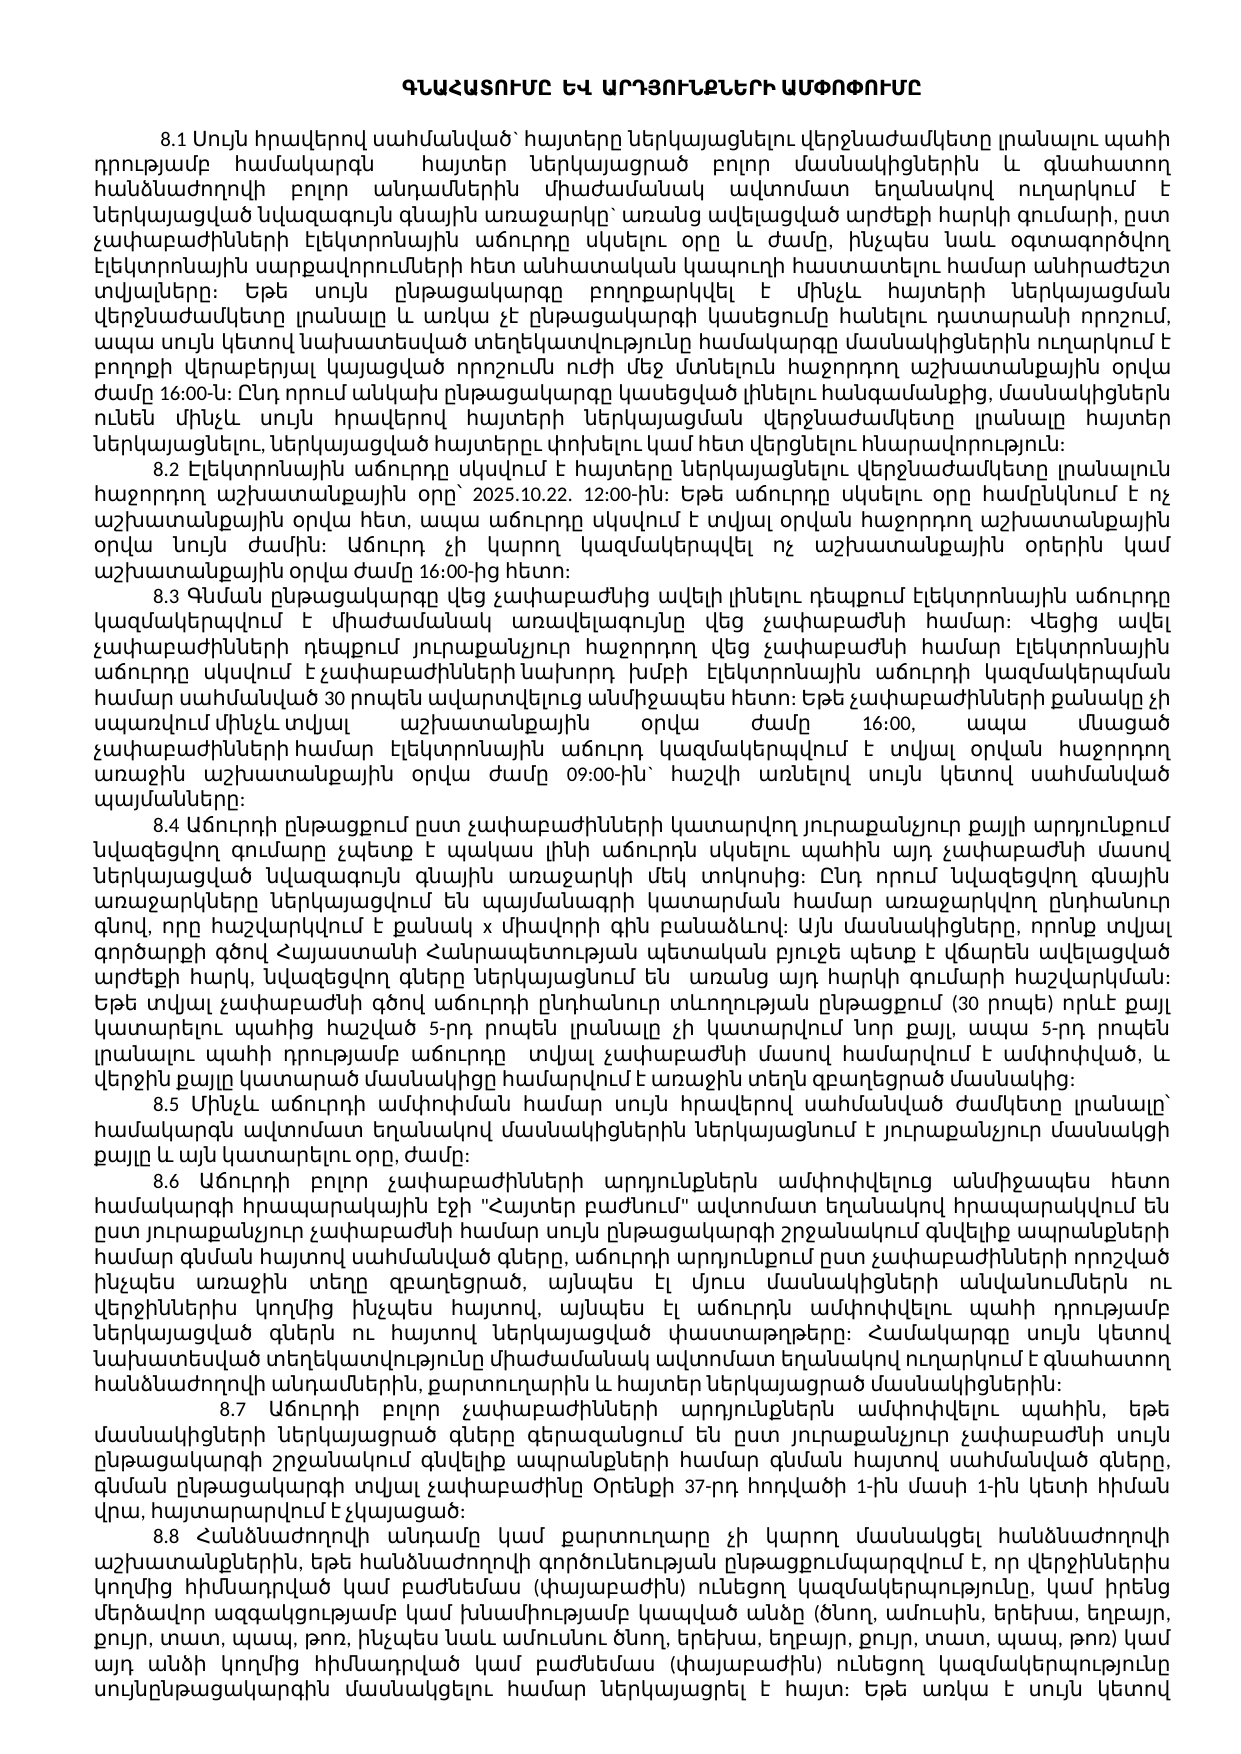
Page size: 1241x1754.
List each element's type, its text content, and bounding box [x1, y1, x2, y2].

text ԳՆԱՀԱՏՈՒՄԸ ԵՎ ԱՐԴՅՈՒՆՔՆԵՐԻ ԱՄՓՈՓՈՒՄԸ [94, 75, 1171, 100]
text 8.1 Սույն հրավերով սահմանված` հայտերը ներկայացնելու վերջնաժամկետը լրանալու պահի դրությամբ համակարգն հայտեր ներկայացրած բոլոր մասնակիցներին և գնահատող հանձնաժողովի բոլոր անդամներին միաժամանակ ավտոմատ եղանակով ուղարկում է ներկայացված նվազագույն գնային առաջարկը` առանց ավելացված արժեքի հարկի գումարի, ըստ չափաբաժինների էլեկտրոնային աճուրդը սկսելու օրը և ժամը, ինչպես նաև օգտագործվող էլեկտրոնային սարքավորումների հետ անհատական կապուղի հաստատելու համար անհրաժեշտ տվյալները։ Եթե սույն ընթացակարգը բողոքարկվել է մինչև հայտերի ներկայացման վերջնաժամկետը լրանալը և առկա չէ ընթացակարգի կասեցումը հանելու դատարանի որոշում, ապա սույն կետով նախատեսված տեղեկատվությունը համակարգը մասնակիցներին ուղարկում է բողոքի վերաբերյալ կայացված որոշումն ուժի մեջ մտնելուն հաջորդող աշխատանքային օրվա ժամը 16:00-ն: Ընդ որում անկախ ընթացակարգը կասեցված լինելու հանգամանքից, մասնակիցներն ունեն մինչև սույն հրավերով հայտերի ներկայացման վերջնաժամկետը լրանալը հայտեր ներկայացնելու, ներկայացված հայտերըւ փոխելու կամ հետ վերցնելու հնարավորություն: [94, 126, 1171, 456]
text 8.2 Էլեկտրոնային աճուրդը սկսվում է հայտերը ներկայացնելու վերջնաժամկետը լրանալուն հաջորդող աշխատանքային օրը՝ 2025.10.22. 12:00 -ին: Եթե աճուրդը սկսելու օրը համընկնում է ոչ աշխատանքային օրվա հետ, ապա աճուրդը սկսվում է տվյալ օրվան հաջորդող աշխատանքային օրվա նույն ժամին: Աճուրդ չի կարող կազմակերպվել ոչ աշխատանքային օրերին կամ աշխատանքային օրվա ժամը 16։00-ից հետո: [94, 456, 1171, 583]
text 8.3 Գնման ընթացակարգը վեց չափաբաժնից ավելի լինելու դեպքում էլեկտրոնային աճուրդը կազմակերպվում է միաժամանակ առավելագույնը վեց չափաբաժնի համար: Վեցից ավել չափաբաժինների դեպքում յուրաքանչյուր հաջորդող վեց չափաբաժնի համար էլեկտրոնային աճուրդը սկսվում է չափաբաժինների նախորդ խմբի էլեկտրոնային աճուրդի կազմակերպման համար սահմանված 30 րոպեն ավարտվելուց անմիջապես հետո: Եթե չափաբաժինների քանակը չի սպառվում մինչև տվյալ աշխատանքային օրվա ժամը 16։00, ապա մնացած չափաբաժինների համար էլեկտրոնային աճուրդ կազմակերպվում է տվյալ օրվան հաջորդող առաջին աշխատանքային օրվա ժամը 09:00-ին` հաշվի առնելով սույն կետով սահմանված պայմանները: [94, 583, 1171, 812]
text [94, 1524, 1171, 1702]
text 8.5 Մինչև աճուրդի ամփոփման համար սույն հրավերով սահմանված ժամկետը լրանալը՝ համակարգն ավտոմատ եղանակով մասնակիցներին ներկայացնում է յուրաքանչյուր մասնակցի քայլը և այն կատարելու օրը, ժամը: [94, 1092, 1171, 1168]
text 8.6 Աճուրդի բոլոր չափաբաժինների արդյունքներն ամփոփվելուց անմիջապես հետո համակարգի հրապարակային էջի "Հայտեր բաժնում" ավտոմատ եղանակով հրապարակվում են ըստ յուրաքանչյուր չափաբաժնի համար սույն ընթացակարգի շրջանակում գնվելիք ապրանքների համար գնման հայտով սահմանված գները, աճուրդի արդյունքում ըստ չափաբաժինների որոշված ինչպես առաջին տեղը զբաղեցրած, այնպես էլ մյուս մասնակիցների անվանումներն ու վերջիններիս կողմից ինչպես հայտով, այնպես էլ աճուրդն ամփոփվելու պահի դրությամբ ներկայացված գներն ու հայտով ներկայացված փաստաթղթերը: Համակարգը սույն կետով նախատեսված տեղեկատվությունը միաժամանակ ավտոմատ եղանակով ուղարկում է գնահատող հանձնաժողովի անդամներին, քարտուղարին և հայտեր ներկայացրած մասնակիցներին: [94, 1168, 1171, 1397]
text 8.7 Աճուրդի բոլոր չափաբաժինների արդյունքներն ամփոփվելու պահին, եթե մասնակիցների ներկայացրած գները գերազանցում են ըստ յուրաքանչյուր չափաբաժնի սույն ընթացակարգի շրջանակում գնվելիք ապրանքների համար գնման հայտով սահմանված գները, գնման ընթացակարգի տվյալ չափաբաժինը Օրենքի 37-րդ հոդվածի 1-ին մասի 1-ին կետի հիման վրա, հայտարարվում է չկայացած: [94, 1397, 1171, 1524]
text 8.4 Աճուրդի ընթացքում ըստ չափաբաժինների կատարվող յուրաքանչյուր քայլի արդյունքում նվազեցվող գումարը չպետք է պակաս լինի աճուրդն սկսելու պահին այդ չափաբաժնի մասով ներկայացված նվազագույն գնային առաջարկի մեկ տոկոսից: Ընդ որում նվազեցվող գնային առաջարկները ներկայացվում են պայմանագրի կատարման համար առաջարկվող ընդհանուր գնով, որը հաշվարկվում է քանակ x միավորի գին բանաձևով: Այն մասնակիցները, որոնք տվյալ գործարքի գծով Հայաստանի Հանրապետության պետական բյուջե պետք է վճարեն ավելացված արժեքի հարկ, նվազեցվող գները ներկայացնում են առանց այդ հարկի գումարի հաշվարկման: Եթե տվյալ չափաբաժնի գծով աճուրդի ընդհանուր տևողության ընթացքում (30 րոպե) որևէ քայլ կատարելու պահից հաշված 5-րդ րոպեն լրանալը չի կատարվում նոր քայլ, ապա 5-րդ րոպեն լրանալու պահի դրությամբ աճուրդը տվյալ չափաբաժնի մասով համարվում է ամփոփված, և վերջին քայլը կատարած մասնակիցը համարվում է առաջին տեղն զբաղեցրած մասնակից: [94, 812, 1171, 1092]
